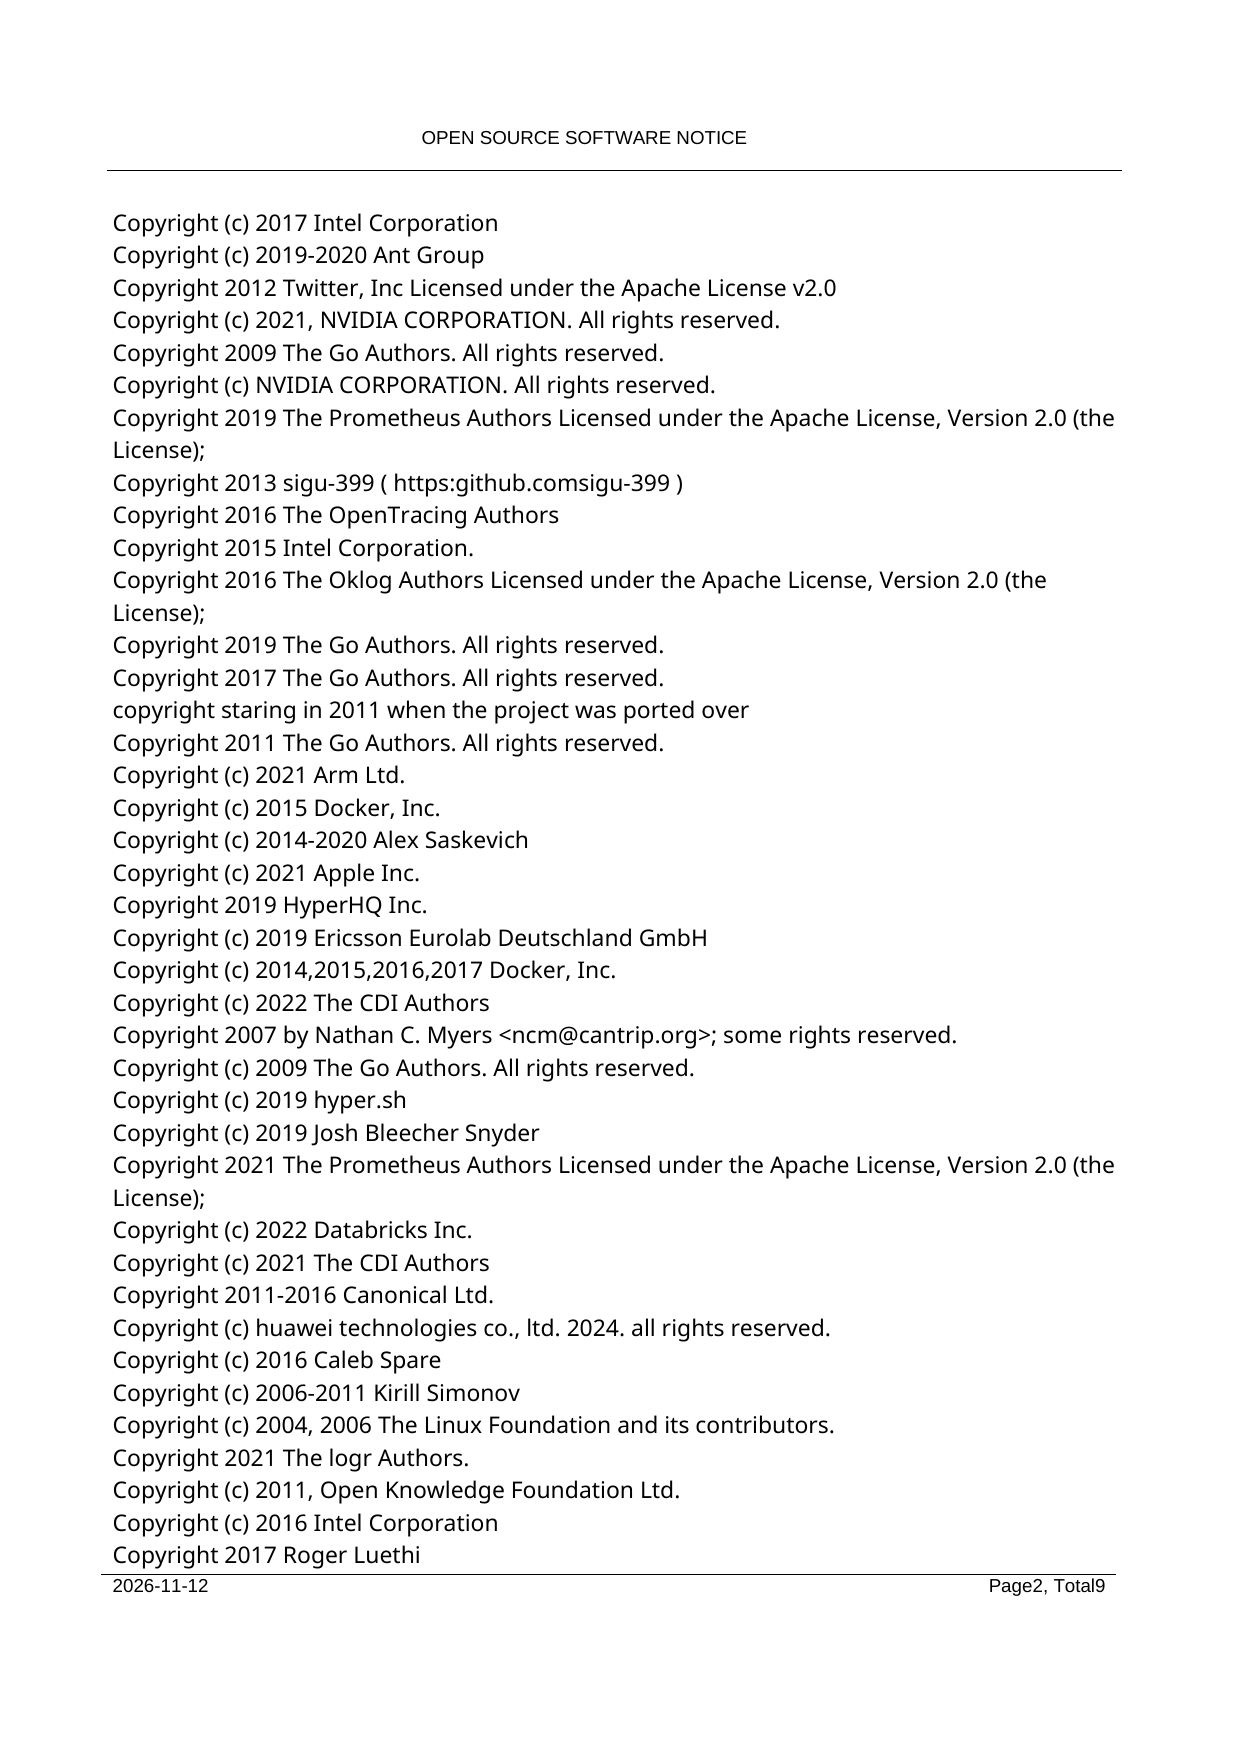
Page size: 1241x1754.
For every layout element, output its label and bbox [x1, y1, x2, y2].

text [112, 206, 1128, 1571]
